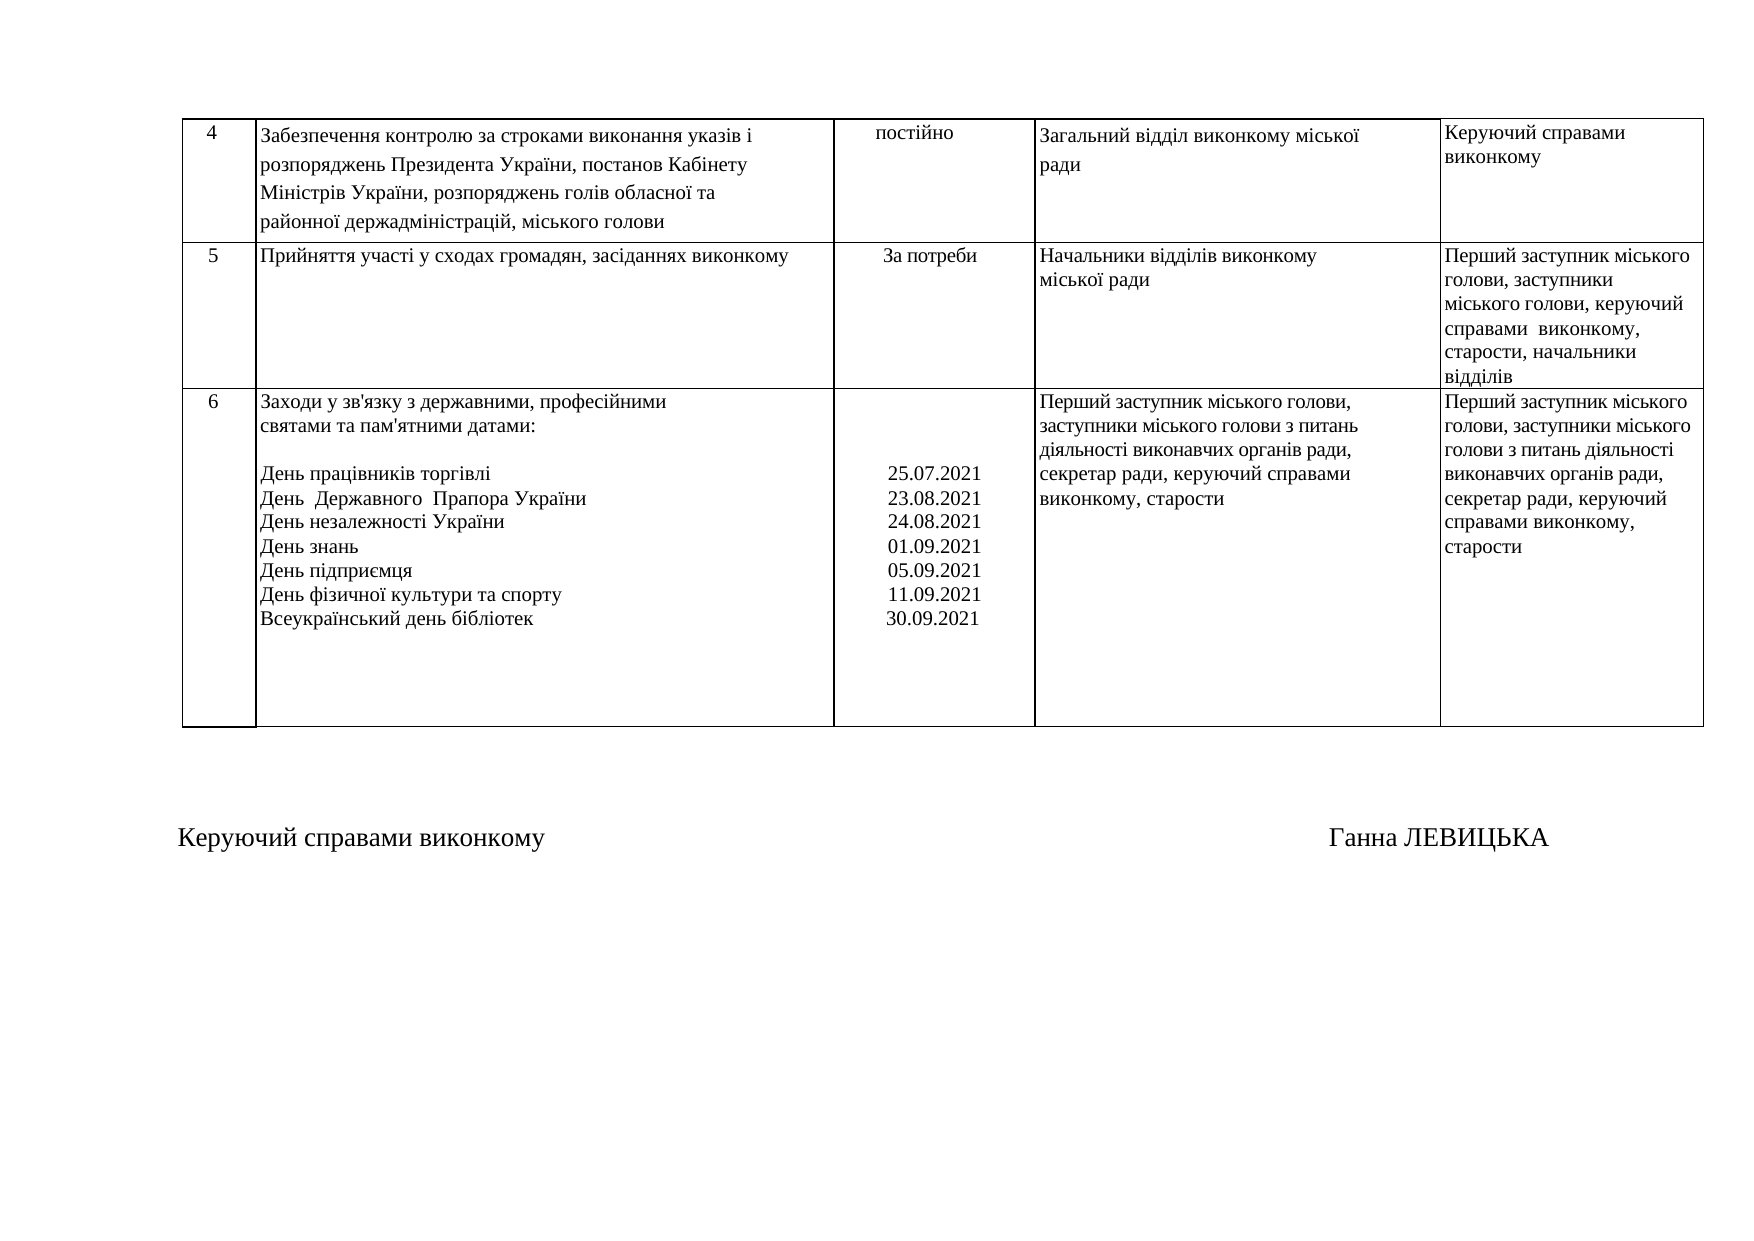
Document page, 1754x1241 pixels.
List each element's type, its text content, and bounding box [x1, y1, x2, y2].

table_cell 6 [183, 389, 255, 726]
table_cell 4 [183, 120, 255, 242]
table_cell Забезпечення контролю за строками виконання указів і розпоряджень Президента України, постанов Кабінету Міністрів України, розпоряджень голів обласної та районної держадміністрацій, міського голови [257, 120, 833, 242]
table_cell Начальники відділів виконкому міської ради [1036, 243, 1440, 388]
table_cell Загальний відділ виконкому міської ради [1036, 120, 1440, 242]
table_cell 25.07.2021 23.08.2021 24.08.2021 01.09.2021 05.09.2021 11.09.2021 30.09.2021 [835, 389, 1034, 726]
table_cell За потреби [835, 243, 1034, 388]
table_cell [1441, 119, 1703, 242]
table_cell Прийняття участі у сходах громадян, засіданнях виконкому [257, 243, 833, 388]
table_cell Заходи у зв'язку з державними, професійними святами та пам'ятними датами: День працівників торгівлі День Державного Прапора України День незалежності України День знань День підприємця День фізичної культури та спорту Всеукраїнський день бібліотек [257, 389, 833, 726]
table_cell Перший заступник міського голови, заступники міського голови з питань діяльності виконавчих органів ради, секретар ради, керуючий справами виконкому, старости [1441, 389, 1703, 726]
text Керуючий справами виконкому Ганна ЛЕВИЦЬКА [177, 821, 1695, 852]
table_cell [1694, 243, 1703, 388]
table_cell постійно [835, 120, 1034, 242]
table_cell 5 [183, 243, 255, 388]
table_cell Перший заступник міського голови, заступники міського голови з питань діяльності виконавчих органів ради, секретар ради, керуючий справами виконкому, старости [1036, 389, 1440, 726]
